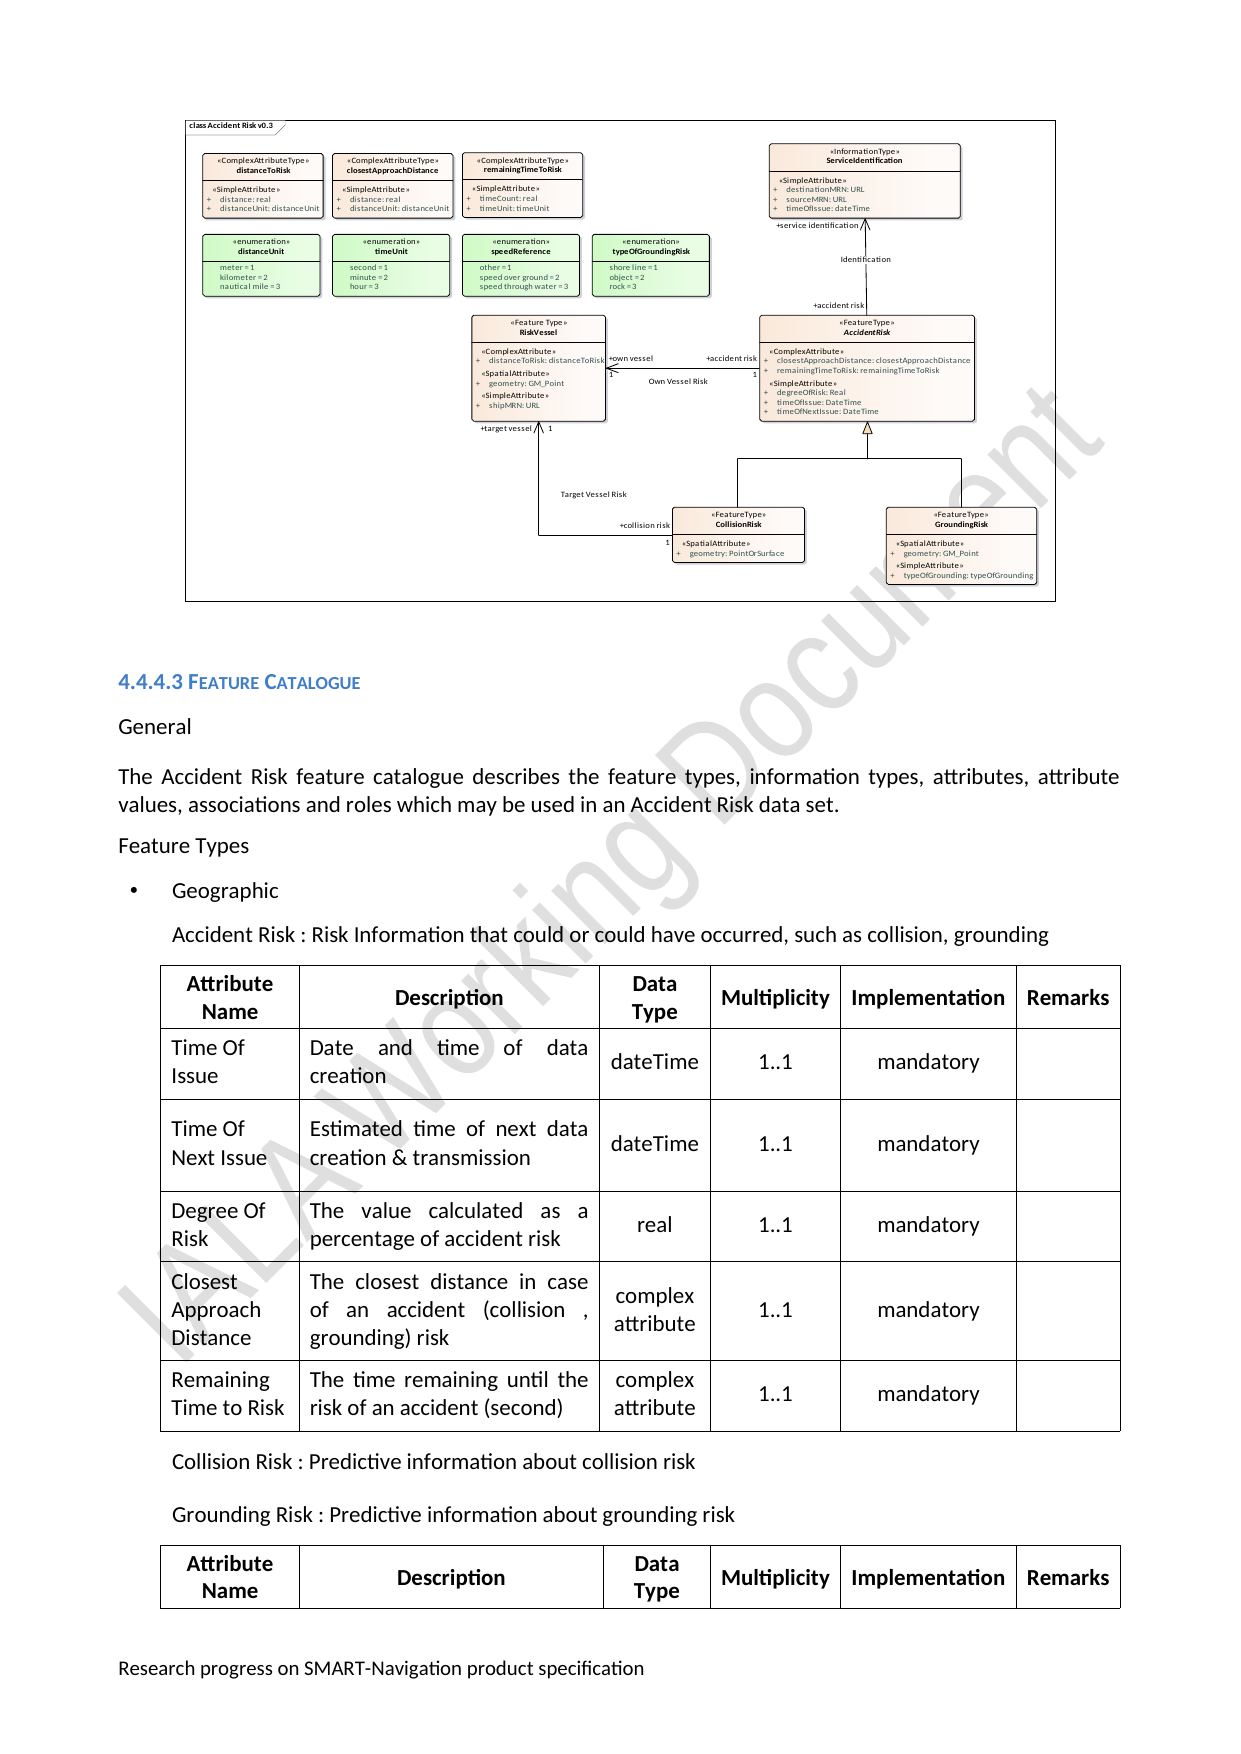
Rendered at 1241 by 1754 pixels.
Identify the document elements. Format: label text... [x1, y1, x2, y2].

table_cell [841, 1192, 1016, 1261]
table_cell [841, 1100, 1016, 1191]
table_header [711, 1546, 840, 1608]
list Geographic [130, 876, 1122, 904]
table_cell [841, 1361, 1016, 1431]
list Accident Risk : Risk Information that could or could have occurred, such as collision, grounding [172, 921, 1122, 948]
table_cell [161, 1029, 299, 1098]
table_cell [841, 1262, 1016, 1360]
text General [118, 708, 1122, 742]
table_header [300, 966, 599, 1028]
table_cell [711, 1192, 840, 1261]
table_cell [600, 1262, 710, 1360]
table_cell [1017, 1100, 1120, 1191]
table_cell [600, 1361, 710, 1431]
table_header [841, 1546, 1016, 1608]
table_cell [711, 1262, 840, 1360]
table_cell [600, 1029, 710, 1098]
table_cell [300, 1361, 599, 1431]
list Grounding Risk : Predictive information about grounding risk [172, 1500, 1122, 1528]
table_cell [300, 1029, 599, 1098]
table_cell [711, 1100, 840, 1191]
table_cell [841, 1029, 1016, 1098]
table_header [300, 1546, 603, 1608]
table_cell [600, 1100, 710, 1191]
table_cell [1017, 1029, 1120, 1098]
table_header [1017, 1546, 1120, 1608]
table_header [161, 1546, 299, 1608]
text Feature Types [118, 831, 1122, 859]
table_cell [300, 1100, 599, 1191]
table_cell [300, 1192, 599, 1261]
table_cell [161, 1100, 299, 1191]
subtitle 4.4.4.3 Feature Catalogue [118, 667, 1122, 695]
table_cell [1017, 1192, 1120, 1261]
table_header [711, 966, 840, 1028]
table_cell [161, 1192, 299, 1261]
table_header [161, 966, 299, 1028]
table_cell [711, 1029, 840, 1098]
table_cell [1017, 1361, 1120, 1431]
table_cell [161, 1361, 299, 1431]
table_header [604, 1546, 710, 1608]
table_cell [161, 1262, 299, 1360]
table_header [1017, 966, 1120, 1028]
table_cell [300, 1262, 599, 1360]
text The Accident Risk feature catalogue describes the feature types, information types, attributes, attribute values, associations and roles which may be used in an Accident Risk data set. [118, 762, 1122, 818]
list Collision Risk : Predictive information about collision risk [172, 1447, 1122, 1476]
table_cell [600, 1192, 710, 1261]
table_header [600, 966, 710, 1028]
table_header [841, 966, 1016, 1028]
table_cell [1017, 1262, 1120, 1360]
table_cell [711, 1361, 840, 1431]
